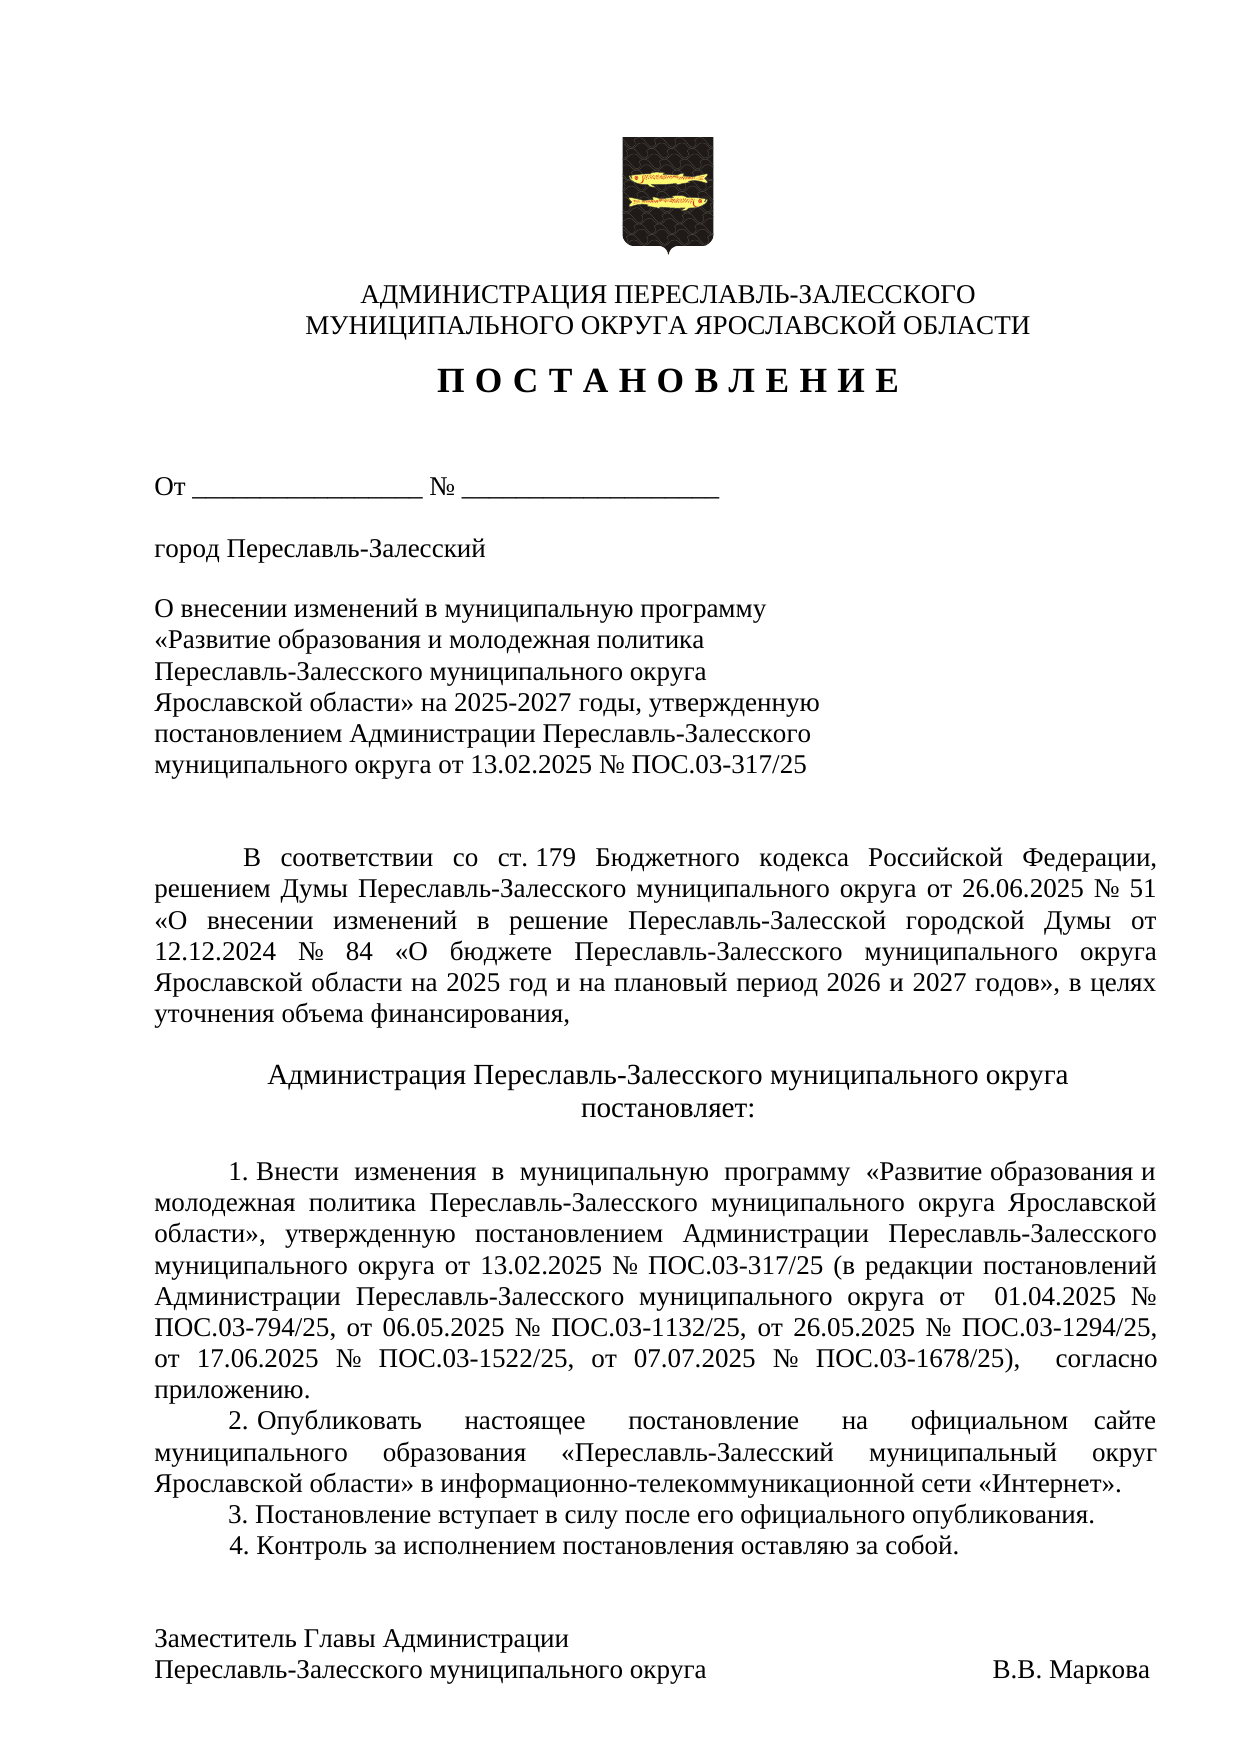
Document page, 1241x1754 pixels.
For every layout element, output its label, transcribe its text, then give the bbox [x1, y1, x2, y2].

text 4. Контроль за исполнением постановления оставляю за собой. [154, 1529, 1158, 1560]
subtitle ПОСТАНОВЛЕНИЕ [154, 360, 1182, 401]
text В соответствии со ст. 179 Бюджетного кодекса Российской Федерации, решением Думы Переславль-Залесского муниципального округа от 26.06.2025 № 51 «О внесении изменений в решение Переславль-Залесской городской Думы от 12.12.2024 № 84 «О бюджете Переславль-Залесского муниципального округа Ярославской области на 2025 год и на плановый период 2026 и 2027 годов», в целях уточнения объема финансирования, [154, 841, 1158, 1028]
text 3. Постановление вступает в силу после его официального опубликования. [154, 1498, 1158, 1529]
text АДМИНИСТРАЦИЯ ПЕРЕСЛАВЛЬ-ЗАЛЕССКОГО [154, 278, 1182, 309]
text Переславль-Залесского муниципального округа В.В. Маркова [154, 1654, 1182, 1685]
text город Переславль-Залесский [154, 532, 1182, 563]
text муниципального округа от 13.02.2025 № ПОС.03-317/25 [154, 748, 1182, 779]
text МУНИЦИПАЛЬНОГО ОКРУГА ЯРОСЛАВСКОЙ ОБЛАСТИ [154, 309, 1182, 341]
text 1. Внести изменения в муниципальную программу «Развитие образования и молодежная политика Переславль-Залесского муниципального округа Ярославской области», утвержденную постановлением Администрации Переславль-Залесского муниципального округа от 13.02.2025 № ПОС.03-317/25 (в редакции постановлений Администрации Переславль-Залесского муниципального округа от 01.04.2025 № ПОС.03-794/25, от 06.05.2025 № ПОС.03-1132/25, от 26.05.2025 № ПОС.03-1294/25, от 17.06.2025 № ПОС.03-1522/25, от 07.07.2025 № ПОС.03-1678/25), согласно приложению. [154, 1155, 1158, 1404]
text От _________________ № ___________________ [154, 470, 1182, 501]
text Заместитель Главы Администрации [154, 1622, 1182, 1654]
text постановлением Администрации Переславль-Залесского [154, 717, 1182, 748]
text Переславль-Залесского муниципального округа [154, 654, 1182, 686]
text О внесении изменений в муниципальную программу [154, 592, 1182, 623]
text Ярославской области» на 2025-2027 годы, утвержденную [154, 686, 1182, 717]
text 2. Опубликовать настоящее постановление на официальном сайте муниципального образования «Переславль-Залесский муниципальный округ Ярославской области» в информационно-телекоммуникационной сети «Интернет». [154, 1404, 1158, 1498]
text постановляет: [154, 1091, 1182, 1124]
text «Развитие образования и молодежная политика [154, 623, 1182, 654]
text Администрация Переславль-Залесского муниципального округа [154, 1057, 1182, 1091]
